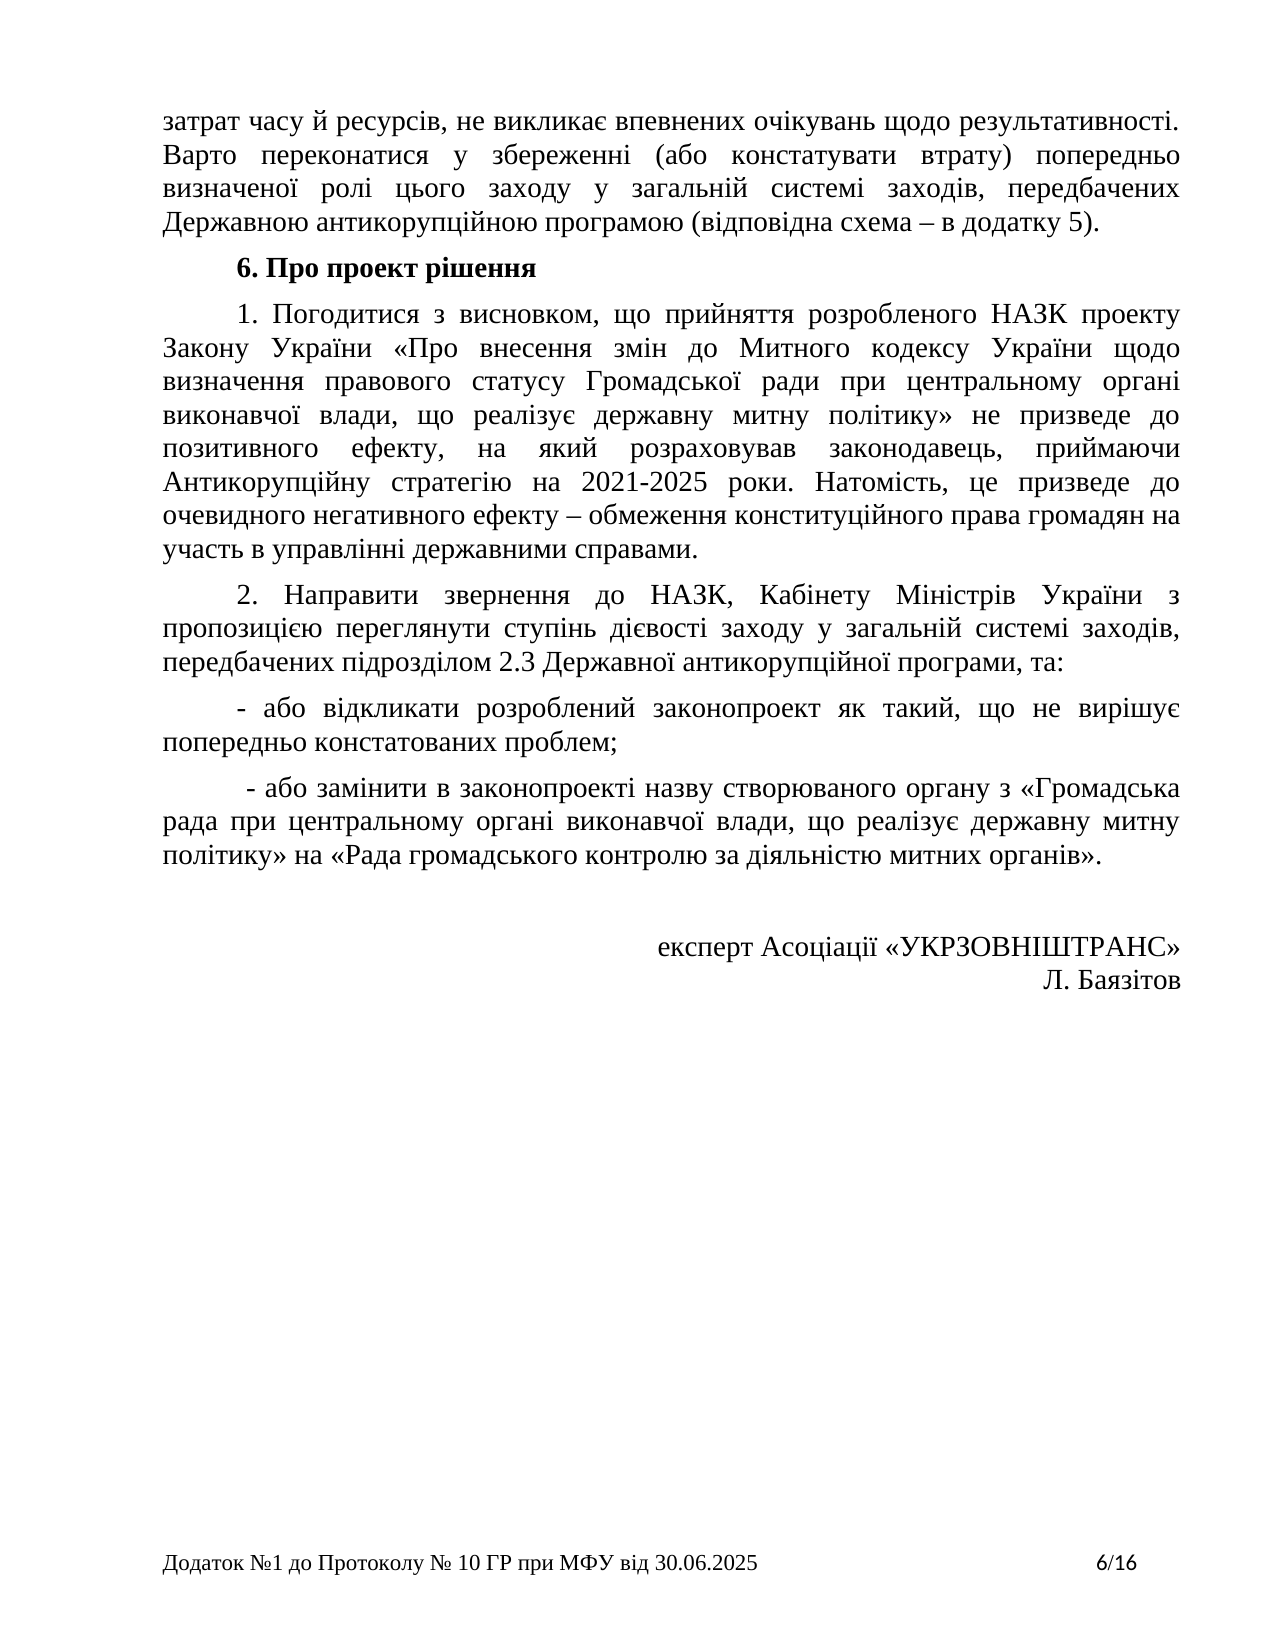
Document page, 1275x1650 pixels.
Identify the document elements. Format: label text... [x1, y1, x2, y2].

text 1. Погодитися з висновком, що прийняття розробленого НАЗК проекту Закону України «Про внесення змін до Митного кодексу України щодо визначення правового статусу Громадської ради при центральному органі виконавчої влади, що реалізує державну митну політику» не призведе до позитивного ефекту, на який розраховував законодавець, приймаючи Антикорупційну стратегію на 2021-2025 роки. Натомість, це призведе до очевидного негативного ефекту – обмеження конституційного права громадян на участь в управлінні державними справами. [162, 296, 1181, 564]
text 6. Про проект рішення [162, 250, 1181, 284]
text - або відкликати розроблений законопроект як такий, що не вирішує попередньо констатованих проблем; [162, 690, 1181, 757]
text експерт Асоціації «УКРЗОВНІШТРАНС» Л. Баязітов [162, 929, 1181, 996]
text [162, 103, 1181, 238]
text 2. Направити звернення до НАЗК, Кабінету Міністрів України з пропозицією переглянути ступінь дієвості заходу у загальній системі заходів, передбачених підрозділом 2.3 Державної антикорупційної програми, та: [162, 577, 1181, 678]
text - або замінити в законопроекті назву створюваного органу з «Громадська рада при центральному органі виконавчої влади, що реалізує державну митну політику» на «Рада громадського контролю за діяльністю митних органів». [162, 770, 1181, 870]
